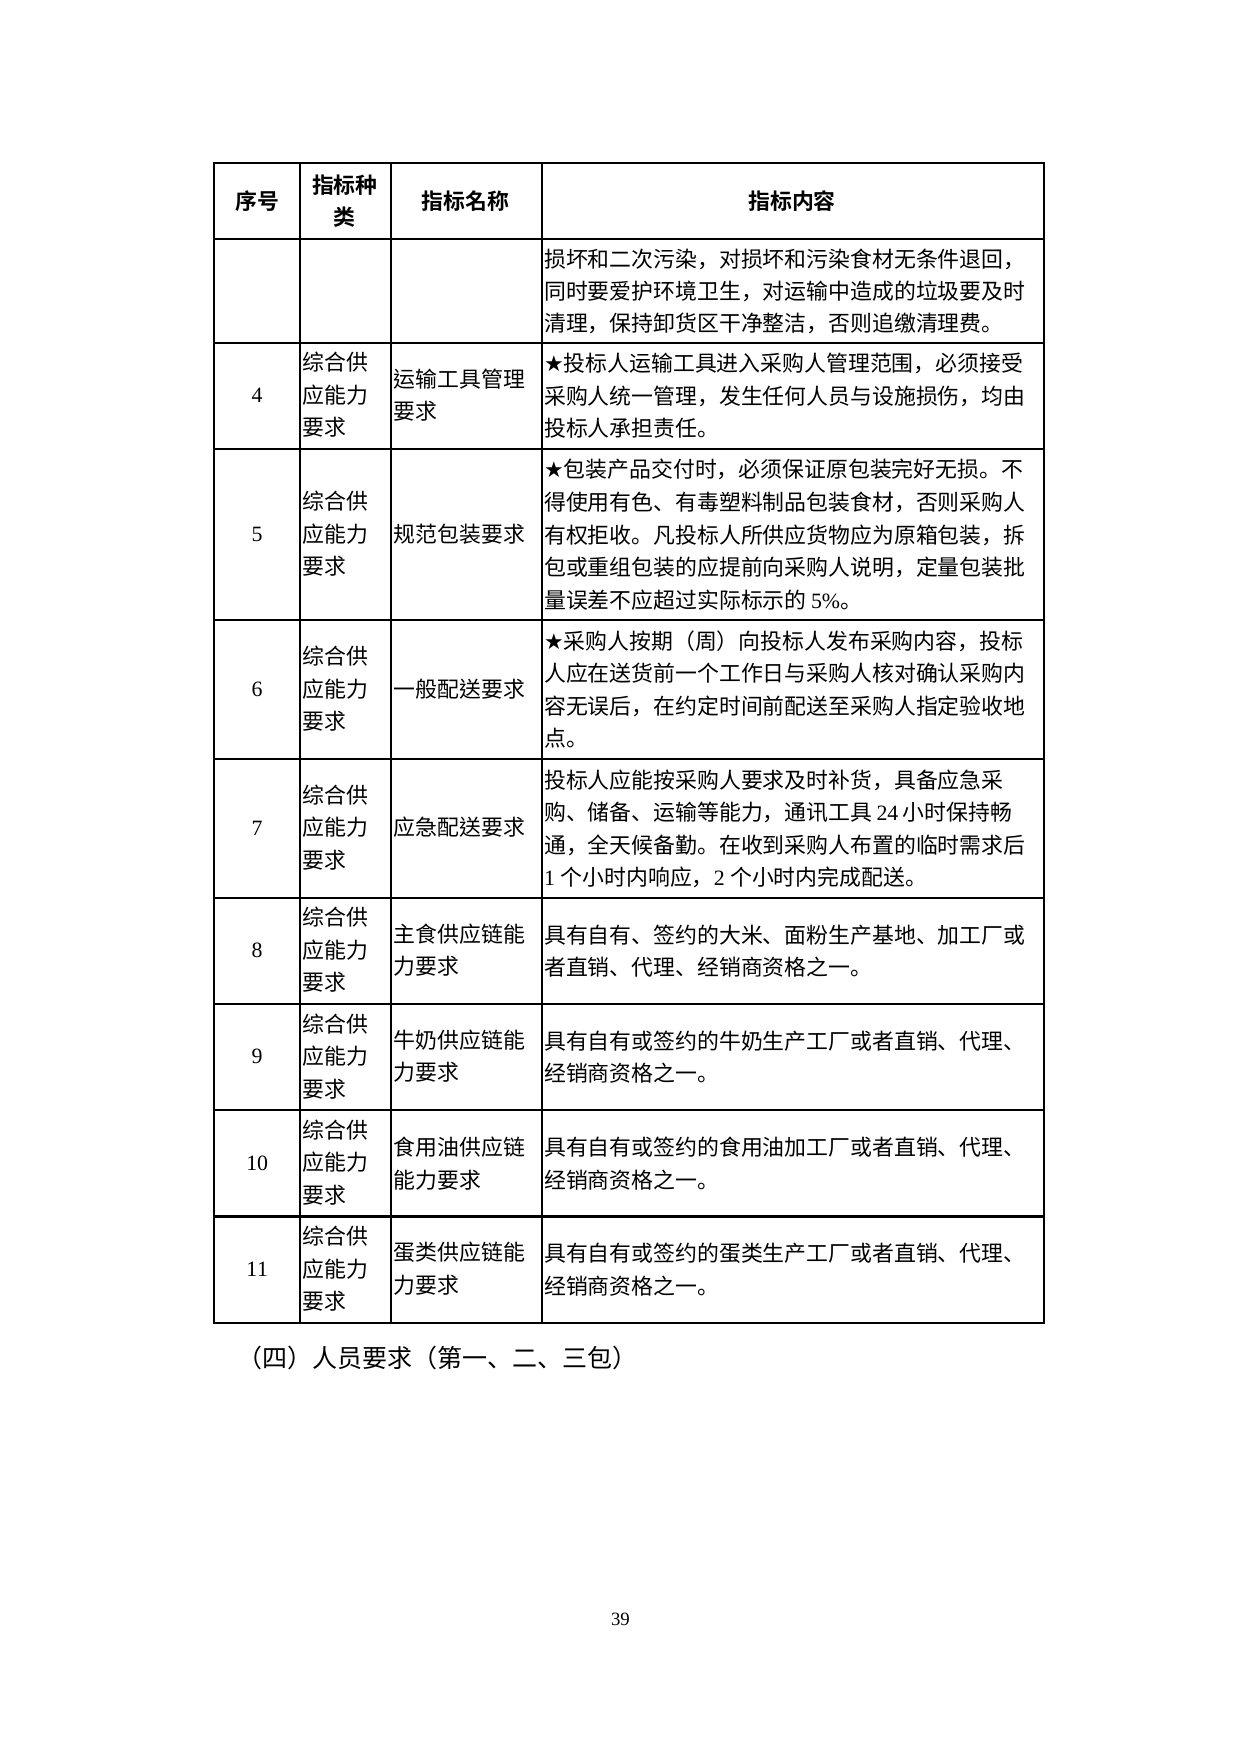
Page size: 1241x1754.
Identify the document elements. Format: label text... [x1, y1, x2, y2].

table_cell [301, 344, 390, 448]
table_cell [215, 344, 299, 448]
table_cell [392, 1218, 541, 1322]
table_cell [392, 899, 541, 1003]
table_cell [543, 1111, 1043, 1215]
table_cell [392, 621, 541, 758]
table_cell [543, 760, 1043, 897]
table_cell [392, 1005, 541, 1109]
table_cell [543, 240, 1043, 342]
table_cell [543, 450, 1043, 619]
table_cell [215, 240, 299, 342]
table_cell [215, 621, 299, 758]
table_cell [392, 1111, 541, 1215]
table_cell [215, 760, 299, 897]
text （四）人员要求（第一、二、三包） [187, 1324, 1053, 1389]
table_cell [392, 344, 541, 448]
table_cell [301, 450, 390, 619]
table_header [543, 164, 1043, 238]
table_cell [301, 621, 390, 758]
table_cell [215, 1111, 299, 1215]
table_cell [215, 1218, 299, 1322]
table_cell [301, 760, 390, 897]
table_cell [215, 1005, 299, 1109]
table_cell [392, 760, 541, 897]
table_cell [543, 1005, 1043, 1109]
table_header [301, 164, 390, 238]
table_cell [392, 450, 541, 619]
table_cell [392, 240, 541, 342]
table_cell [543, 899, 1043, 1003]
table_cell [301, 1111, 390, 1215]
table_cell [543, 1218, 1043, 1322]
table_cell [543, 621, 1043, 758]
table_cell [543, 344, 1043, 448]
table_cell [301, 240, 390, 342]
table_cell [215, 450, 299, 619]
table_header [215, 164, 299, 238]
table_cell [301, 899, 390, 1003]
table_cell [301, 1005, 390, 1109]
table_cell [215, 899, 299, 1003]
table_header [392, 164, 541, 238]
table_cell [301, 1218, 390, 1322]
